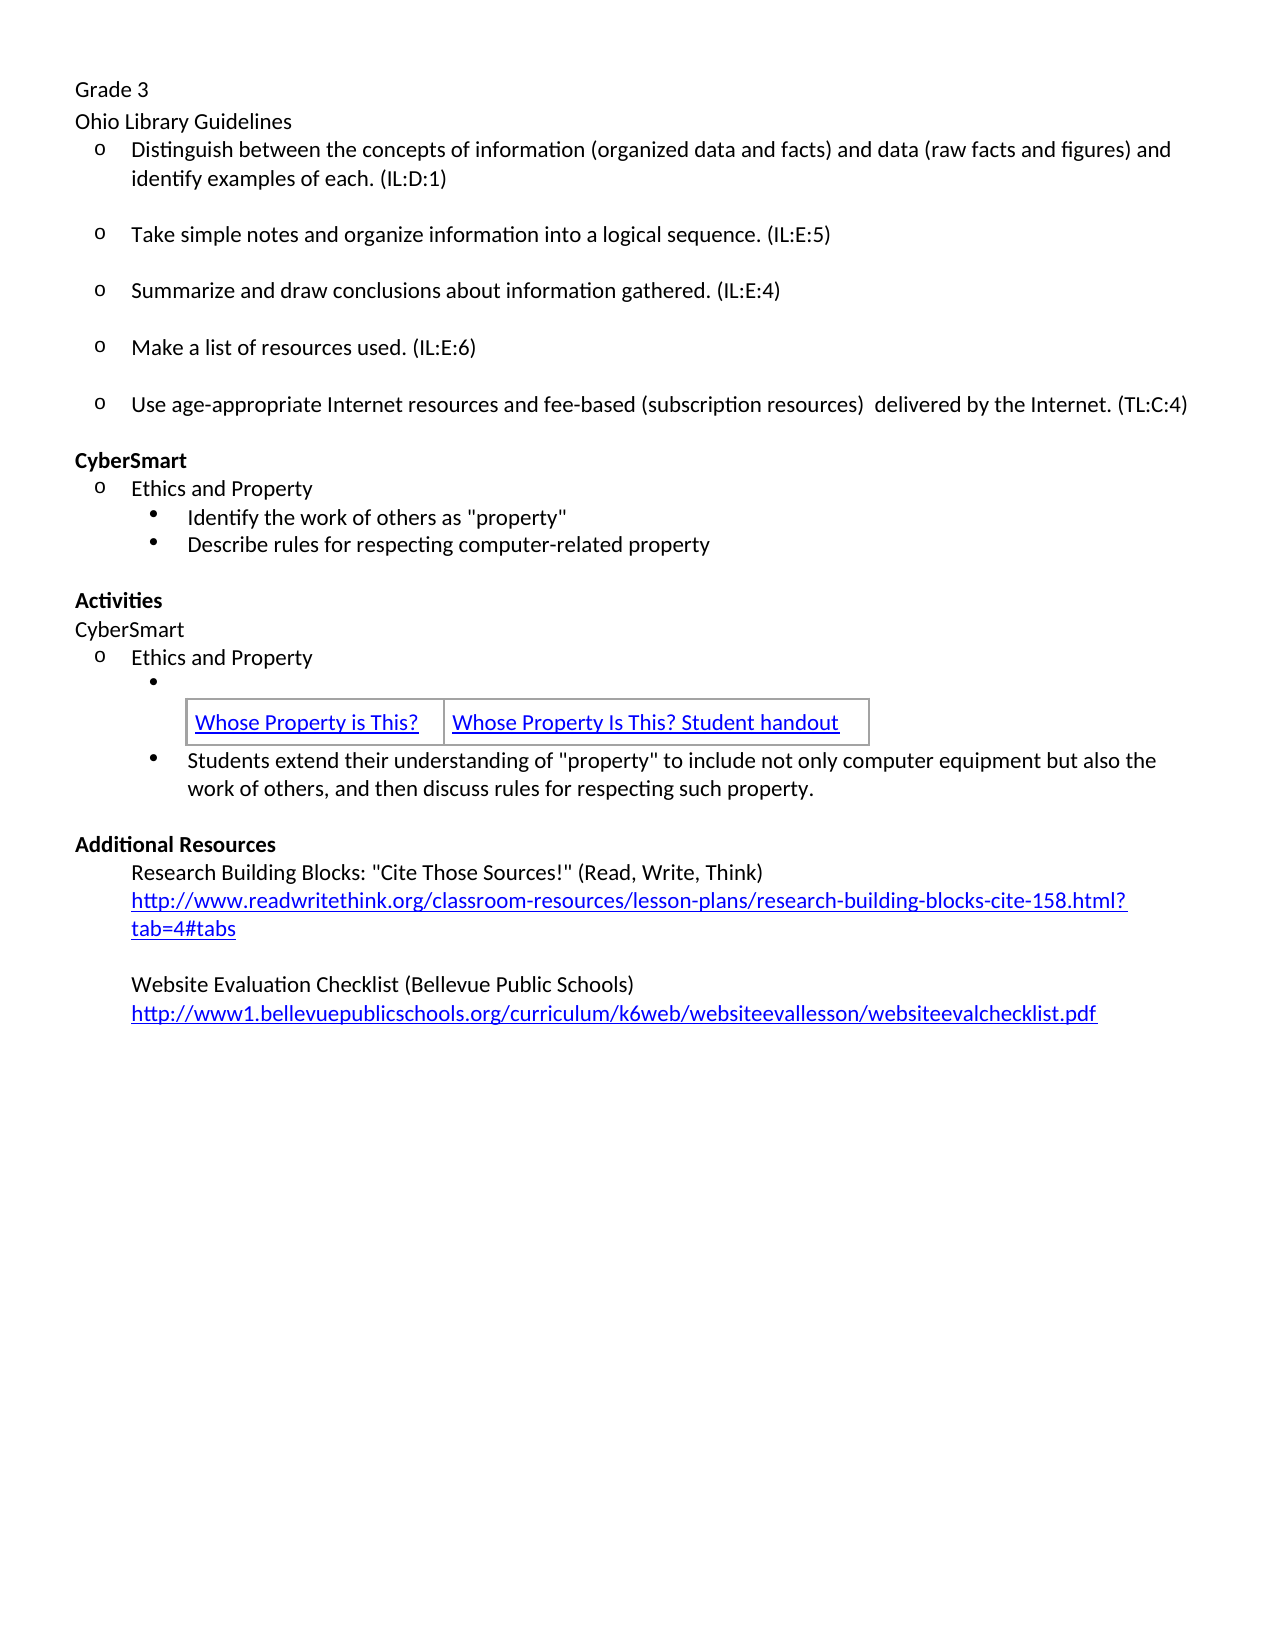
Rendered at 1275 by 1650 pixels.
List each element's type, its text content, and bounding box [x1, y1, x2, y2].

text Grade 3 [75, 75, 1200, 103]
list Identify the work of others as "property" [150, 503, 1200, 531]
list Summarize and draw conclusions about information gathered. (IL:E:4) [94, 276, 1200, 305]
list Distinguish between the concepts of information (organized data and facts) and data (raw facts and figures) and identify examples of each. (IL:D:1) [94, 135, 1200, 192]
list Ethics and Property [94, 474, 1200, 503]
list Use age-appropriate Internet resources and fee-based (subscription resources) delivered by the Internet. (TL:C:4) [94, 389, 1200, 418]
text http://www.readwritethink.org/classroom-resources/lesson-plans/research-building-blocks-cite-158.html?tab=4#tabs [131, 887, 1200, 943]
list Describe rules for respecting computer-related property [150, 531, 1200, 559]
text http://www1.bellevuepublicschools.org/curriculum/k6web/websiteevallesson/websiteevalchecklist.pdf [131, 999, 1200, 1027]
text Activities [75, 587, 1200, 615]
text Ohio Library Guidelines [75, 107, 1200, 135]
text CyberSmart [75, 615, 1200, 643]
text Additional Resources [75, 831, 1200, 858]
list Ethics and Property [94, 643, 1200, 671]
text CyberSmart [75, 446, 1200, 474]
list Make a list of resources used. (IL:E:6) [94, 333, 1200, 361]
table_header Whose Property Is This? Student handout [445, 700, 868, 744]
table_header Whose Property is This? [188, 700, 443, 744]
text Website Evaluation Checklist (Bellevue Public Schools) [131, 971, 1200, 999]
text Research Building Blocks: "Cite Those Sources!" (Read, Write, Think) [131, 858, 1200, 887]
list Take simple notes and organize information into a logical sequence. (IL:E:5) [94, 220, 1200, 248]
list Students extend their understanding of "property" to include not only computer equipment but also the work of others, and then discuss rules for respecting such property. [150, 746, 1200, 802]
